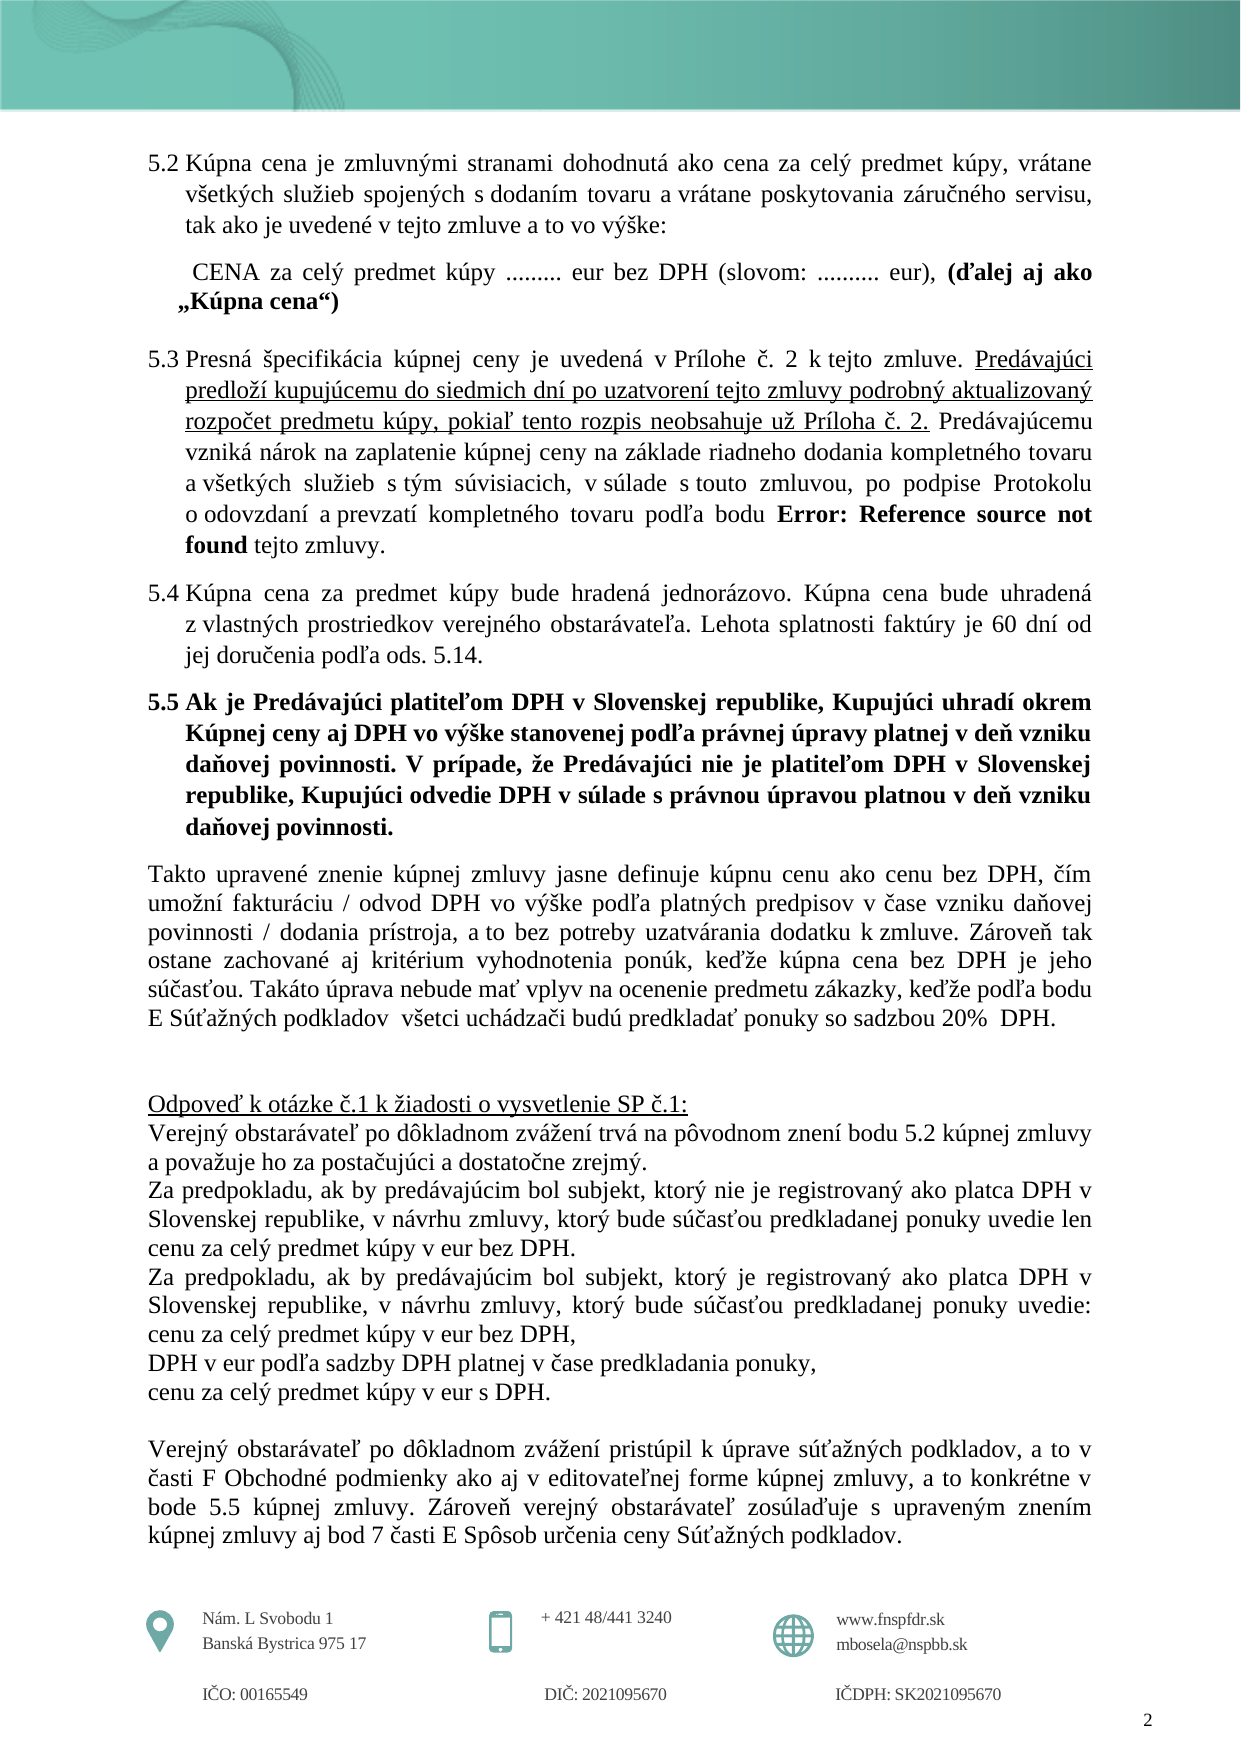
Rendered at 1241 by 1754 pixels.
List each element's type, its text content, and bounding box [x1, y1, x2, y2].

text Odpoveď k otázke č.1 k žiadosti o vysvetlenie SP č.1: [148, 1089, 1093, 1118]
text Za predpokladu, ak by predávajúcim bol subjekt, ktorý nie je registrovaný ako platca DPH v Slovenskej republike, v návrhu zmluvy, ktorý bude súčasťou predkladanej ponuky uvedie len cenu za celý predmet kúpy v eur bez DPH. [148, 1176, 1093, 1262]
text DPH v eur podľa sadzby DPH platnej v čase predkladania ponuky, [148, 1348, 1093, 1377]
text CENA za celý predmet kúpy ......... eur bez DPH (slovom: .......... eur), (ďalej aj ako „Kúpna cena“) [177, 257, 1093, 315]
text cenu za celý predmet kúpy v eur s DPH. [148, 1377, 1093, 1406]
text Za predpokladu, ak by predávajúcim bol subjekt, ktorý je registrovaný ako platca DPH v Slovenskej republike, v návrhu zmluvy, ktorý bude súčasťou predkladanej ponuky uvedie: cenu za celý predmet kúpy v eur bez DPH, [148, 1262, 1093, 1348]
picture [0, 0, 1241, 112]
list Ak je Predávajúci platiteľom DPH v Slovenskej republike, Kupujúci uhradí okrem Kúpnej ceny aj DPH vo výške stanovenej podľa právnej úpravy platnej v deň vzniku daňovej povinnosti. V prípade, že Predávajúci nie je platiteľom DPH v Slovenskej republike, Kupujúci odvedie DPH v súlade s právnou úpravou platnou v deň vzniku daňovej povinnosti. [148, 687, 1093, 840]
text Verejný obstarávateľ po dôkladnom zvážení pristúpil k úprave súťažných podkladov, a to v časti F Obchodné podmienky ako aj v editovateľnej forme kúpnej zmluvy, a to konkrétne v bode 5.5 kúpnej zmluvy. Zároveň verejný obstarávateľ zosúlaďuje s upraveným znením kúpnej zmluvy aj bod 7 časti E Spôsob určenia ceny Súťažných podkladov. [148, 1434, 1093, 1549]
text Verejný obstarávateľ po dôkladnom zvážení trvá na pôvodnom znení bodu 5.2 kúpnej zmluvy a považuje ho za postačujúci a dostatočne zrejmý. [148, 1118, 1093, 1176]
list Kúpna cena je zmluvnými stranami dohodnutá ako cena za celý predmet kúpy, vrátane všetkých služieb spojených s dodaním tovaru a vrátane poskytovania záručného servisu, tak ako je uvedené v tejto zmluve a to vo výške: [148, 148, 1093, 238]
list Kúpna cena za predmet kúpy bude hradená jednorázovo. Kúpna cena bude uhradená z vlastných prostriedkov verejného obstarávateľa. Lehota splatnosti faktúry je 60 dní od jej doručenia podľa ods. 5.14. [148, 578, 1093, 668]
text Takto upravené znenie kúpnej zmluvy jasne definuje kúpnu cenu ako cenu bez DPH, čím umožní fakturáciu / odvod DPH vo výške podľa platných predpisov v čase vzniku daňovej povinnosti / dodania prístroja, a to bez potreby uzatvárania dodatku k zmluve. Zároveň tak ostane zachované aj kritérium vyhodnotenia ponúk, keďže kúpna cena bez DPH je jeho súčasťou. Takáto úprava nebude mať vplyv na ocenenie predmetu zákazky, keďže podľa bodu E Súťažných podkladov všetci uchádzači budú predkladať ponuky so sadzbou 20% DPH. [148, 859, 1093, 1032]
